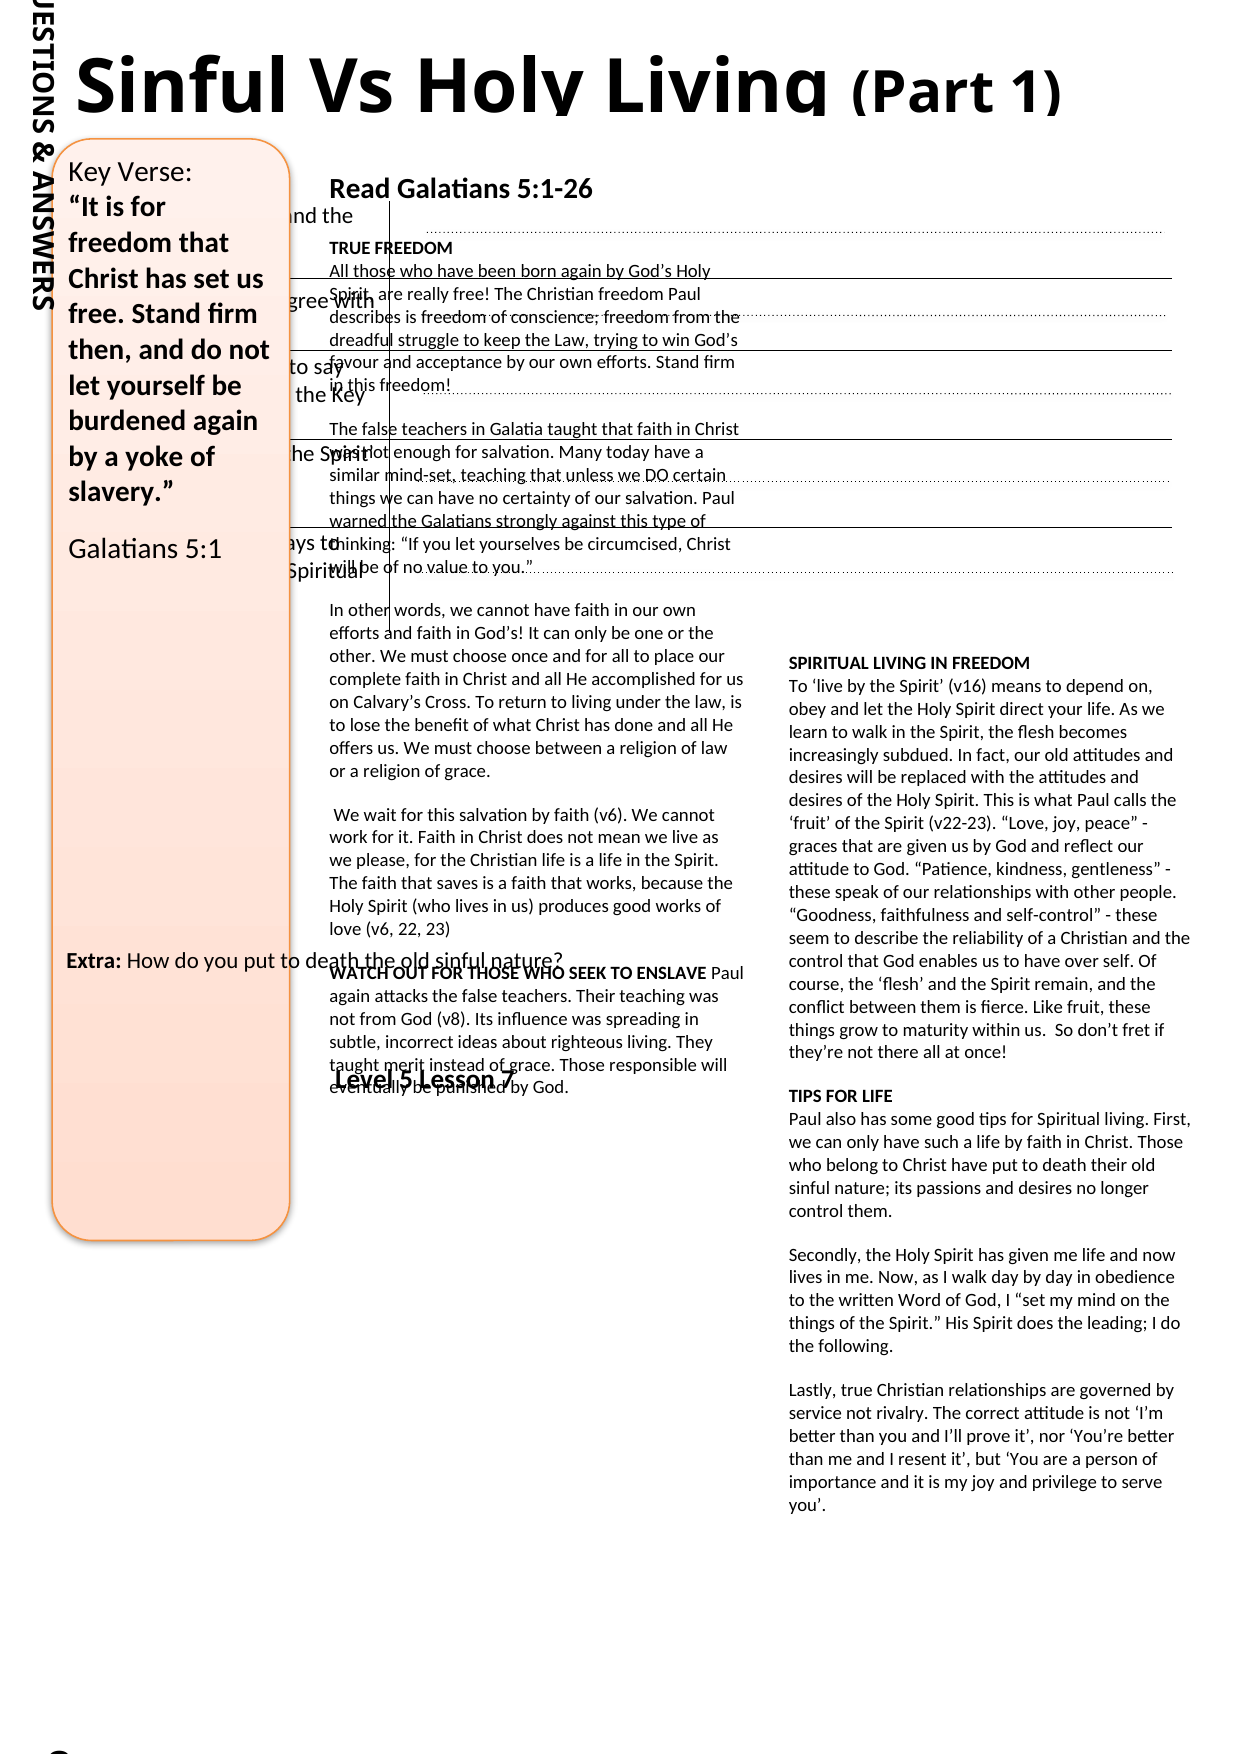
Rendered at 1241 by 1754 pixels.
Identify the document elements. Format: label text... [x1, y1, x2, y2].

table_cell 4. What does ‘live by the Spirit’ mean? [296, 440, 389, 527]
table_cell [390, 351, 1172, 438]
table_header [390, 201, 1172, 278]
table_cell 5. State some good ways to help set our minds on Spiritual things. [296, 528, 389, 633]
table_cell 2. Why does Paul disagree with the false teachers? . [296, 279, 389, 349]
table_cell [390, 279, 1172, 349]
table_cell [390, 528, 1172, 633]
table_cell 3. What does it mean to say Christ set us free? (see the Key Verse) [296, 351, 389, 438]
table_cell [390, 440, 1172, 527]
table_header 1. Compare the false and the true way of Salvation. [296, 201, 389, 278]
